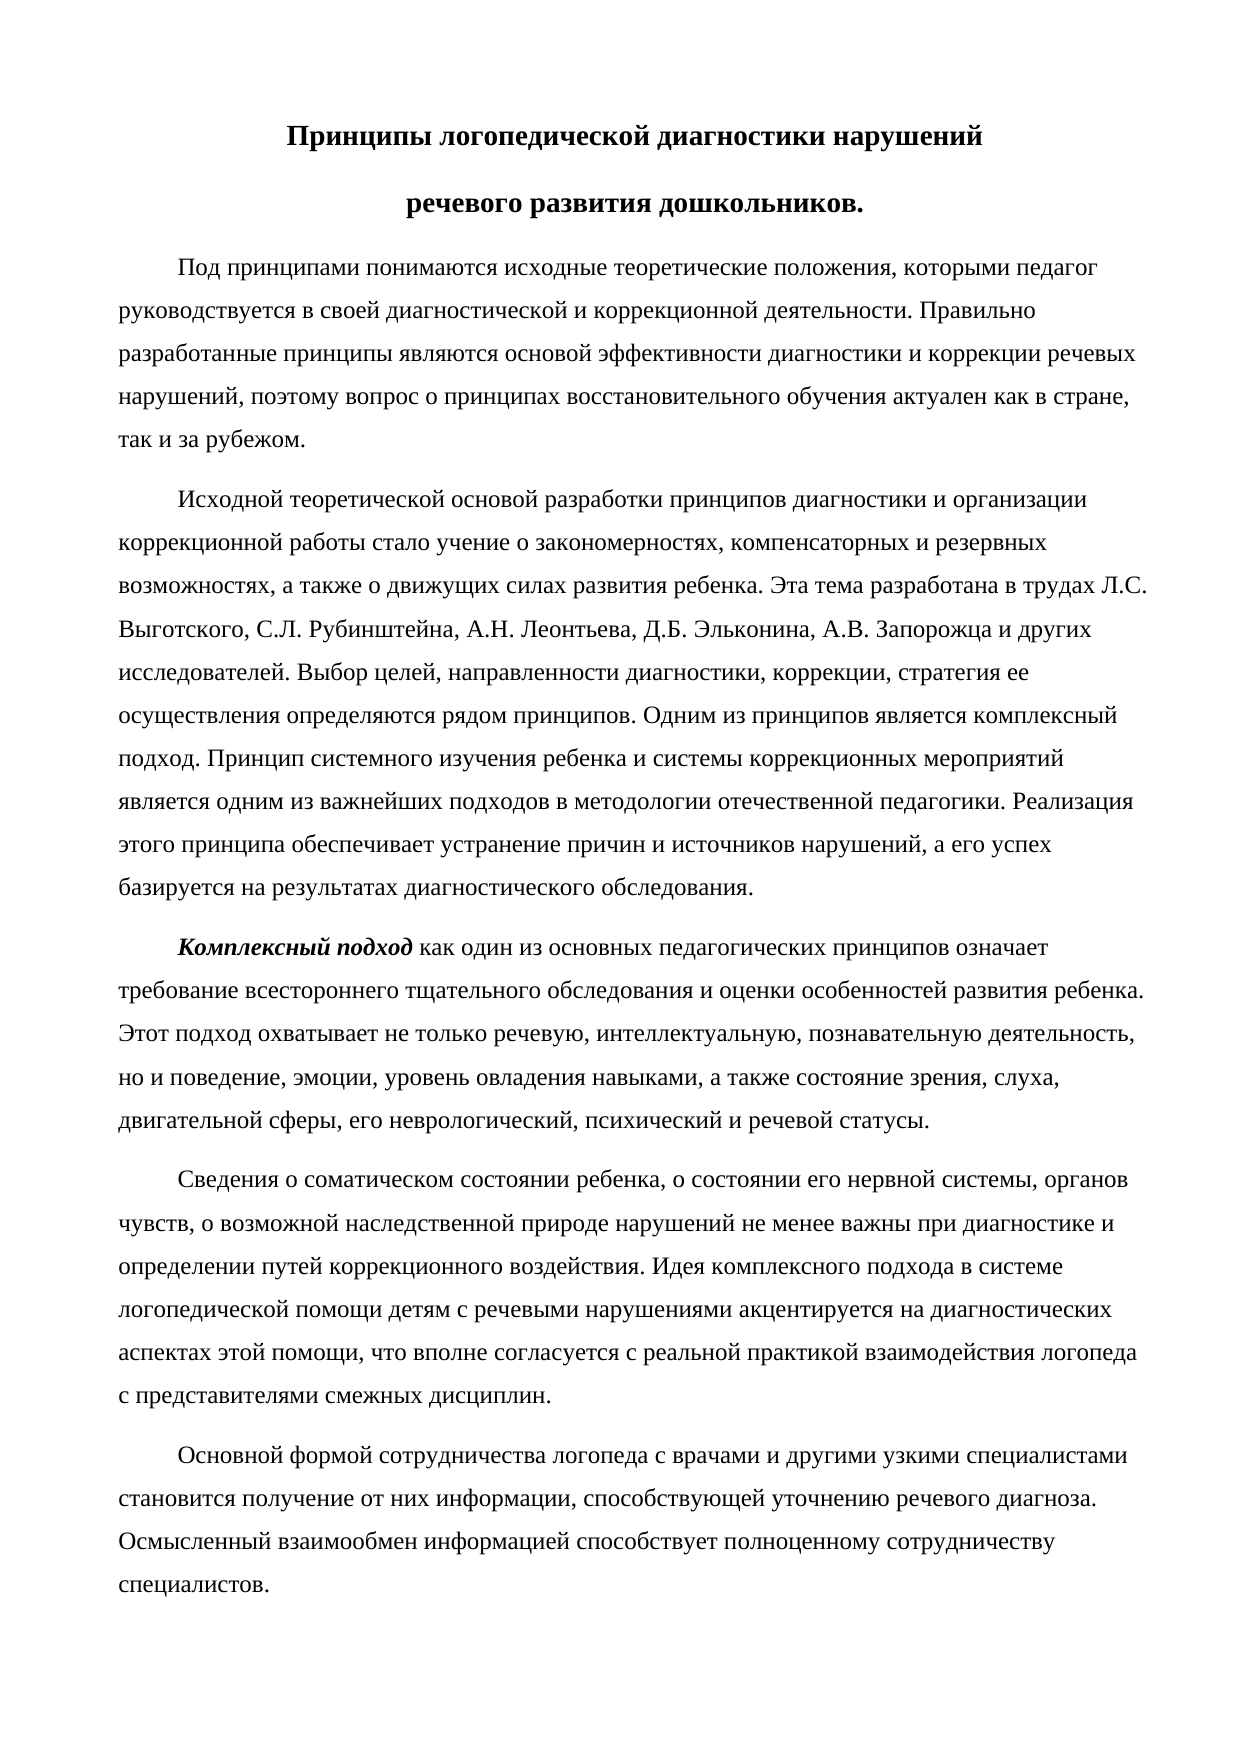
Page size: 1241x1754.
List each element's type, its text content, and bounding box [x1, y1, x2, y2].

text Принципы логопедической диагностики нарушений [118, 118, 1152, 152]
text Исходной теоретической основой разработки принципов диагностики и организации коррекционной работы стало учение о закономерностях, компенсаторных и резервных возможностях, а также о движущих силах развития ребенка. Эта тема разработана в трудах Л.С. Выготского, С.Л. Рубинштейна, А.Н. Леонтьева, Д.Б. Эльконина, А.В. Запорожца и других исследователей. Выбор целей, направленности диагностики, коррекции, стратегия ее осуществления определяются рядом принципов. Одним из принципов является комплексный подход. Принцип системного изучения ребенка и системы коррекционных мероприятий является одним из важнейших подходов в методологии отечественной педагогики. Реализация этого принципа обеспечивает устранение причин и источников нарушений, а его успех базируется на результатах диагностического обследования. [118, 484, 1152, 901]
text Сведения о соматическом состоянии ребенка, о состоянии его нервной системы, органов чувств, о возможной наследственной природе нарушений не менее важны при диагностике и определении путей коррекционного воздействия. Идея комплексного подхода в системе логопедической помощи детям с речевыми нарушениями акцентируется на диагностических аспектах этой помощи, что вполне согласуется с реальной практикой взаимодействия логопеда с представителями смежных дисциплин. [118, 1164, 1152, 1409]
text Основной формой сотрудничества логопеда с врачами и другими узкими специалистами становится получение от них информации, способствующей уточнению речевого диагноза. Осмысленный взаимообмен информацией способствует полноценному сотрудничеству специалистов. [118, 1440, 1152, 1598]
text Комплексный подход как один из основных педагогических принципов означает требование всестороннего тщательного обследования и оценки особенностей развития ребенка. Этот подход охватывает не только речевую, интеллектуальную, познавательную деятельность, но и поведение, эмоции, уровень овладения навыками, а также состояние зрения, слуха, двигательной сферы, его неврологический, психический и речевой статусы. [118, 932, 1152, 1133]
text речевого развития дошкольников. [118, 185, 1152, 219]
text Под принципами понимаются исходные теоретические положения, которыми педагог руководствуется в своей диагностической и коррекционной деятельности. Правильно разработанные принципы являются основой эффективности диагностики и коррекции речевых нарушений, поэтому вопрос о принципах восстановительного обучения актуален как в стране, так и за рубежом. [118, 252, 1152, 453]
